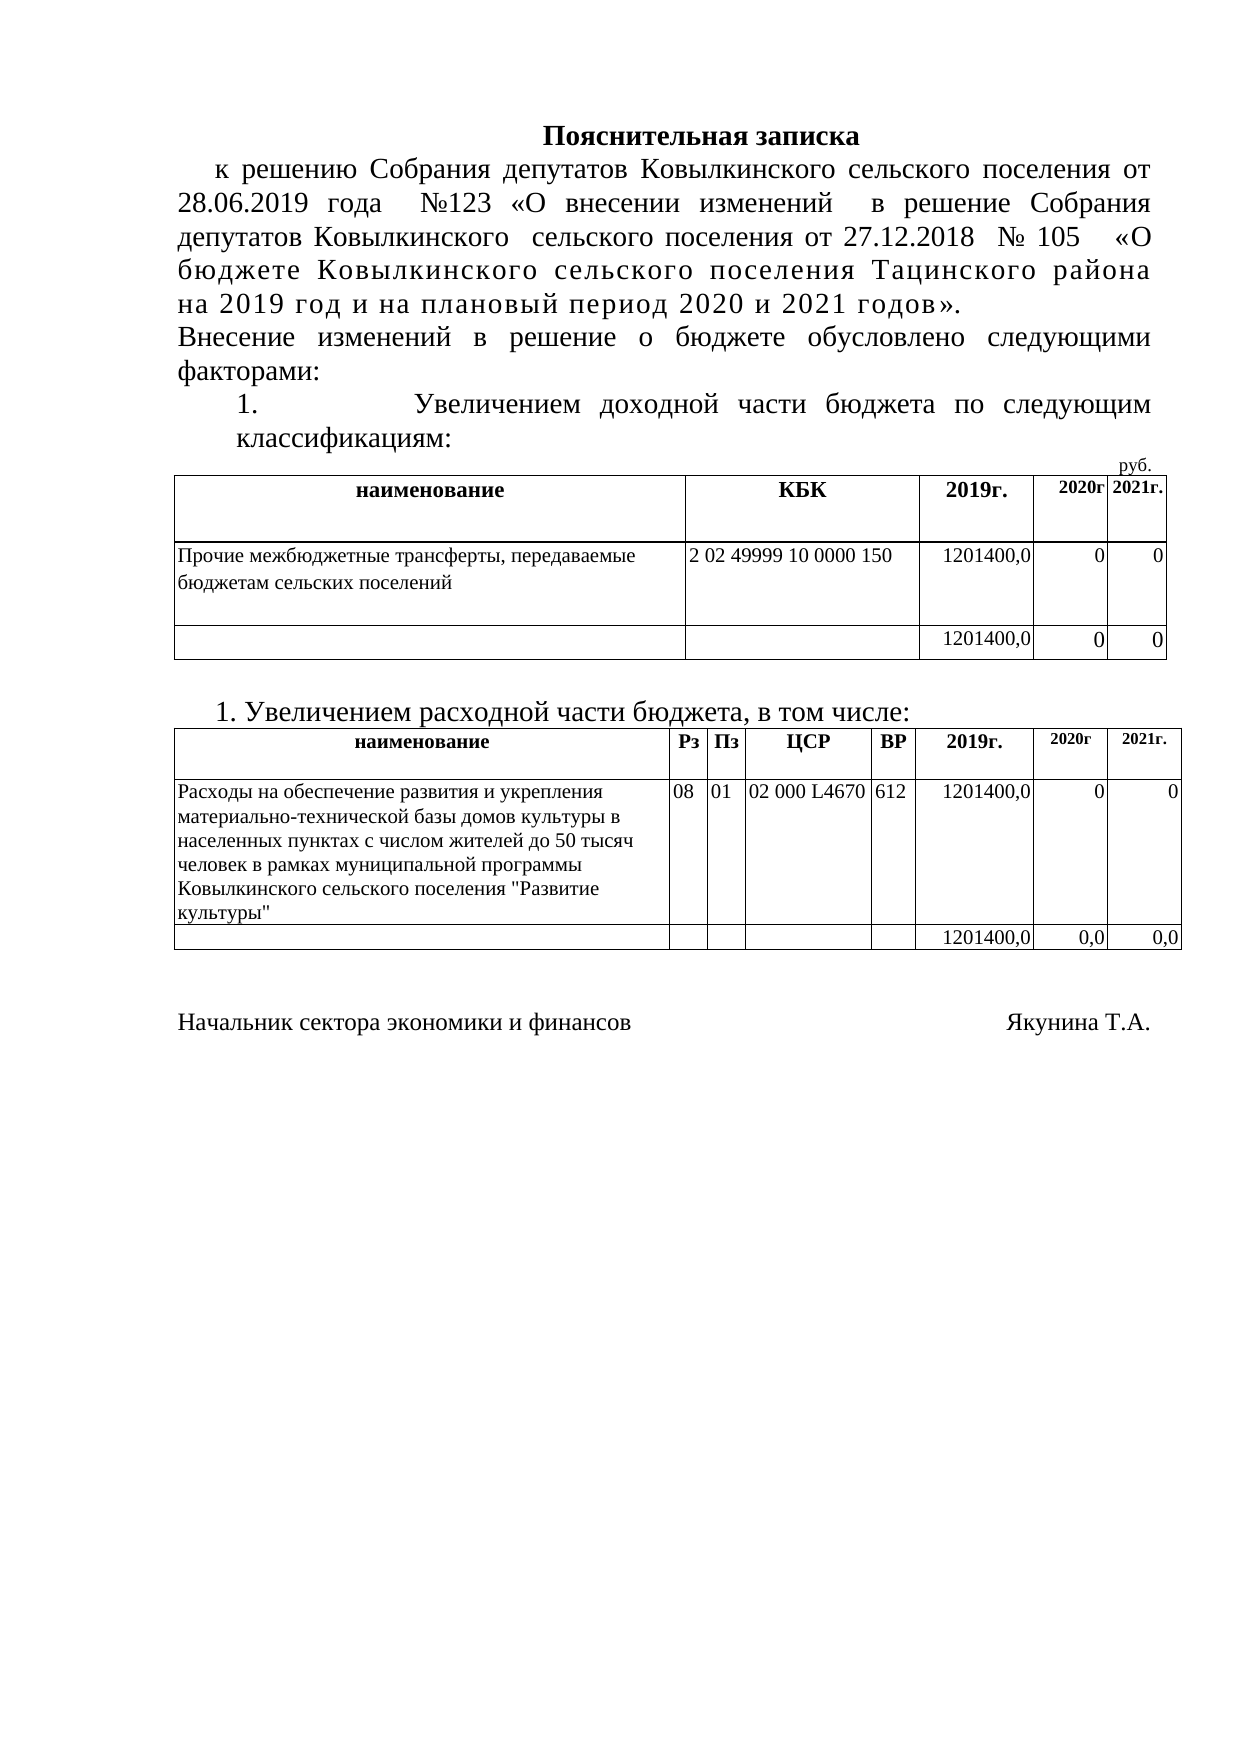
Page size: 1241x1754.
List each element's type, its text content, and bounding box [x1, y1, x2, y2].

table_cell 0 [1034, 543, 1107, 625]
table_cell 0 [1108, 780, 1181, 924]
text Внесение изменений в решение о бюджете обусловлено следующими факторами: [177, 319, 1152, 386]
table_cell 0 [1108, 543, 1166, 625]
table_cell 01 [708, 780, 745, 924]
table_cell Расходы на обеспечение развития и укрепления материально-технической базы домов культуры в населенных пунктах с числом жителей до 50 тысяч человек в рамках муниципальной программы Ковылкинского сельского поселения "Развитие культуры" [175, 780, 669, 924]
table_header 2019г. [920, 476, 1033, 541]
table_cell [175, 626, 685, 659]
table_cell 0,0 [1108, 925, 1181, 949]
table_header Рз [670, 729, 707, 778]
table_cell [175, 925, 669, 949]
table_cell 08 [670, 780, 707, 924]
table_cell [708, 925, 745, 949]
table_cell 1201400,0 [920, 626, 1033, 659]
table_header 2020г [1034, 476, 1107, 541]
table_cell [746, 925, 871, 949]
list руб. [236, 453, 1152, 475]
table_cell 1201400,0 [916, 925, 1033, 949]
table_cell 02 000 L4670 [746, 780, 871, 924]
table_cell 0 [1034, 780, 1107, 924]
table_cell 0 [1034, 626, 1107, 659]
table_header 2021г. [1108, 476, 1166, 541]
table_header Пз [708, 729, 745, 778]
table_header наименование [175, 476, 685, 541]
text к решению Собрания депутатов Ковылкинского сельского поселения от 28.06.2019 года №123 «О внесении изменений в решение Собрания депутатов Ковылкинского сельского поселения от 27.12.2018 № 105 «О бюджете Ковылкинского сельского поселения Тацинского района на 2019 год и на плановый период 2020 и 2021 годов». [177, 152, 1152, 319]
table_header ЦСР [746, 729, 871, 778]
table_header ВР [872, 729, 915, 778]
text Начальник сектора экономики и финансов Якунина Т.А. [177, 1007, 1152, 1036]
text Пояснительная записка [177, 118, 1152, 152]
table_cell 2 02 49999 10 0000 150 [686, 543, 919, 625]
table_cell 612 [872, 780, 915, 924]
list Увеличением доходной части бюджета по следующим классификациям: [236, 386, 1152, 453]
table_cell [872, 925, 915, 949]
table_cell [686, 626, 919, 659]
table_header 2021г. [1108, 729, 1181, 778]
text 1. Увеличением расходной части бюджета, в том числе: [215, 694, 1152, 727]
table_cell 0,0 [1034, 925, 1107, 949]
table_header 2020г [1034, 729, 1107, 778]
table_header 2019г. [916, 729, 1033, 778]
table_cell 1201400,0 [916, 780, 1033, 924]
table_header КБК [686, 476, 919, 541]
table_cell Прочие межбюджетные трансферты, передаваемые бюджетам сельских поселений [175, 543, 685, 625]
table_cell [670, 925, 707, 949]
table_header наименование [175, 729, 669, 778]
table_cell 0 [1108, 626, 1166, 659]
table_cell 1201400,0 [920, 543, 1033, 625]
